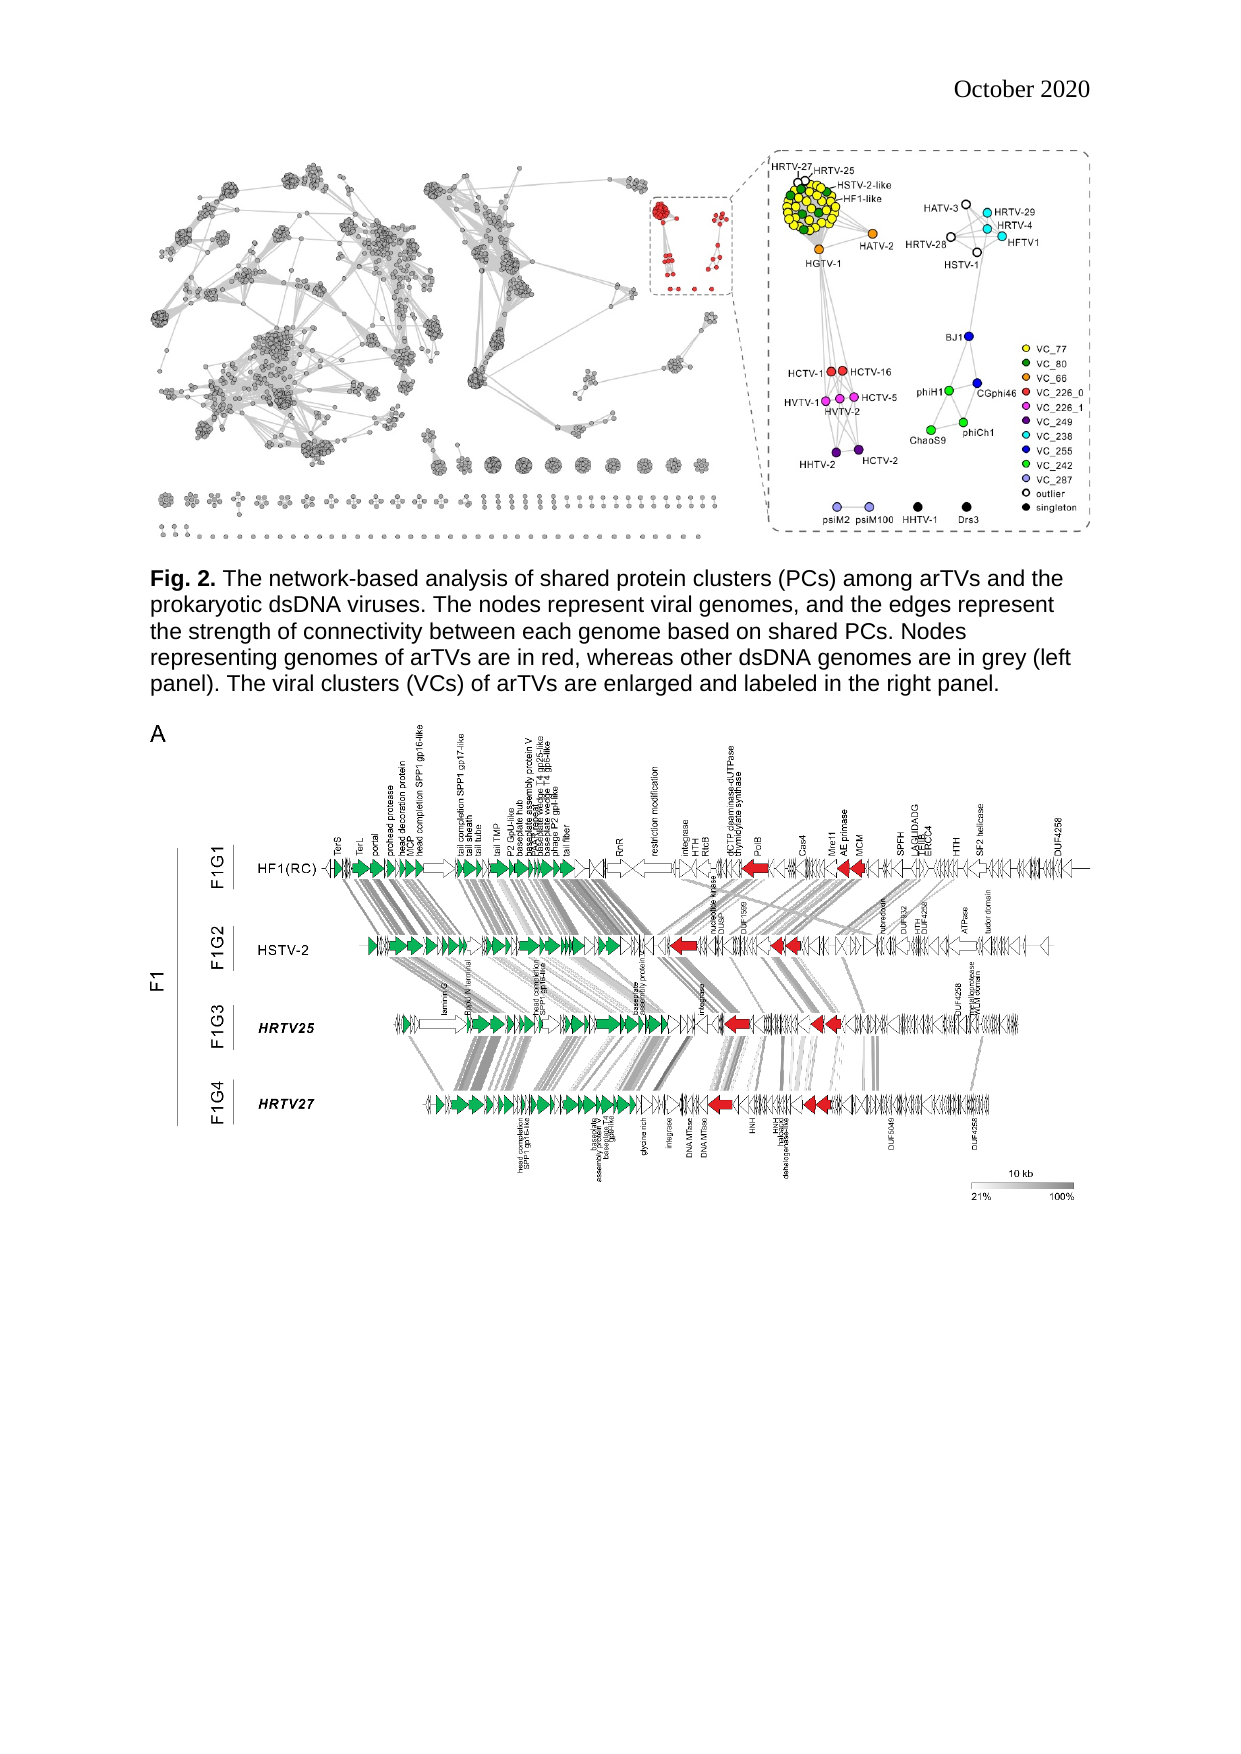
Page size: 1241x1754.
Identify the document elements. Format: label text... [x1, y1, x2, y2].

picture [150, 150, 1091, 539]
picture [150, 725, 1091, 1200]
text Fig. 2. The network-based analysis of shared protein clusters (PCs) among arTVs and the prokaryotic dsDNA viruses. The nodes represent viral genomes, and the edges represent the strength of connectivity between each genome based on shared PCs. Nodes representing genomes of arTVs are in red, whereas other dsDNA genomes are in grey (left panel). The viral clusters (VCs) of arTVs are enlarged and labeled in the right panel. [150, 565, 1090, 697]
